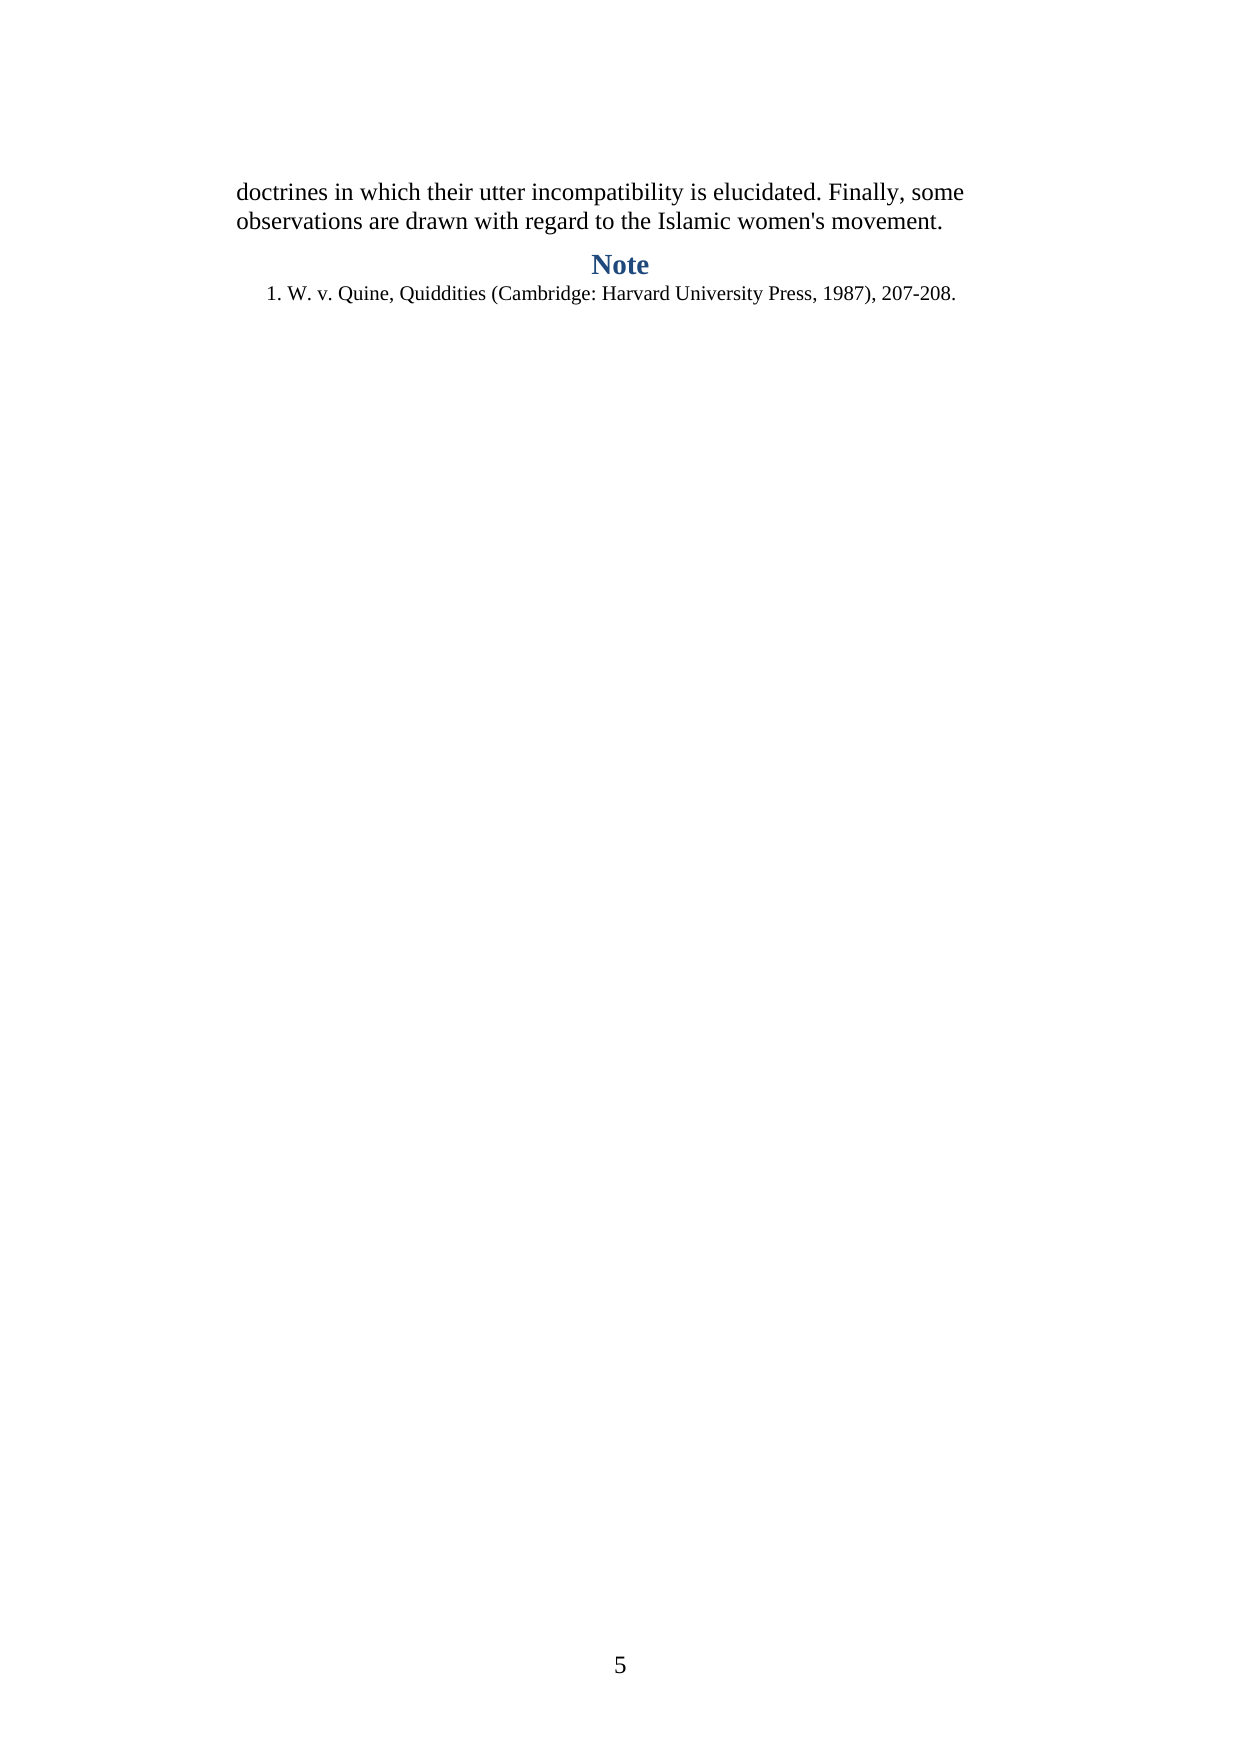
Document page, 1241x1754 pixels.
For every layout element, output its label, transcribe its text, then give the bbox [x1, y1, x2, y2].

text 1. W. v. Quine, Quiddities (Cambridge: Harvard University Press, 1987), 207-208. [236, 281, 1004, 305]
subtitle Note [236, 247, 1004, 281]
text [236, 177, 1004, 235]
